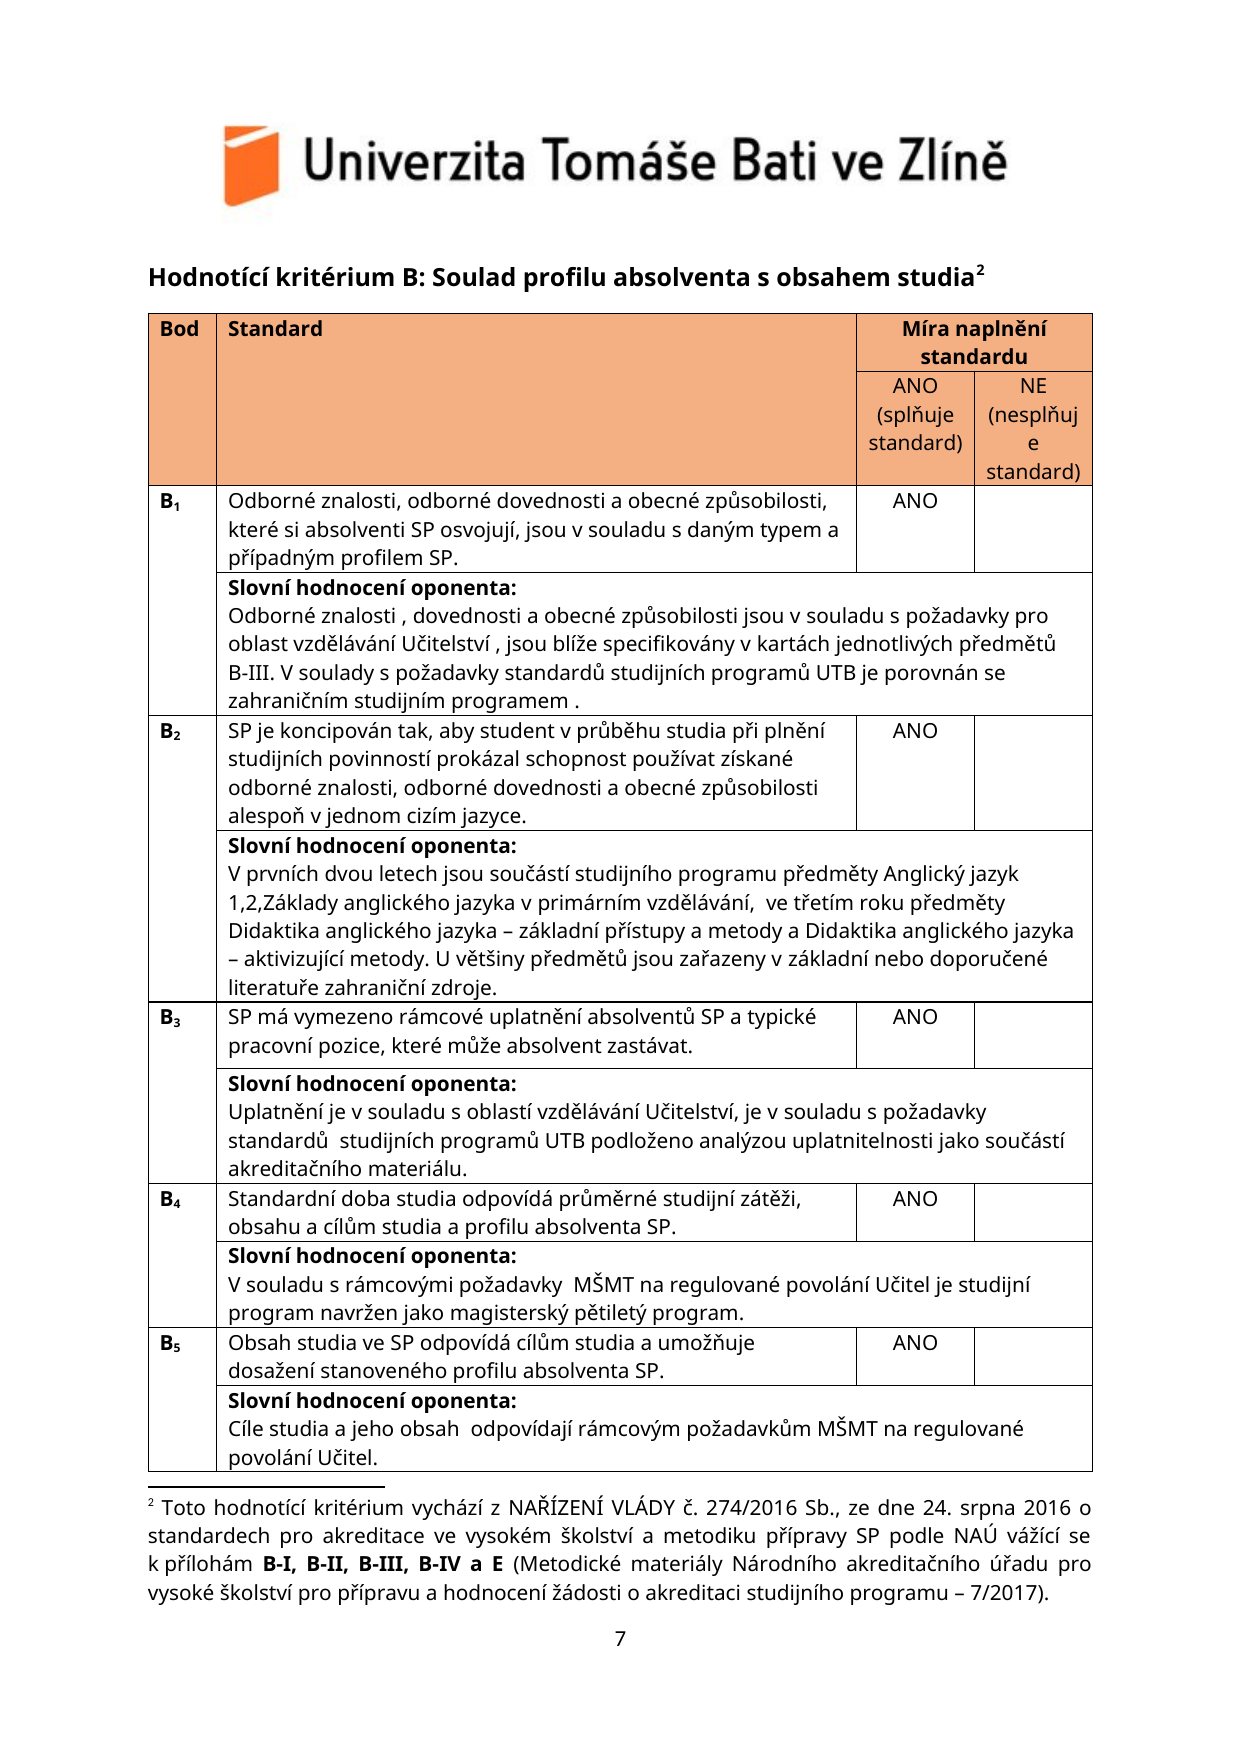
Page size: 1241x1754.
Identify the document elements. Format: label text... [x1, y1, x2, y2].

table_cell NE (nesplňuje standard) [975, 372, 1092, 485]
table_cell [975, 486, 1092, 572]
table_cell [975, 1328, 1092, 1385]
table_header Míra naplnění standardu [857, 314, 1092, 371]
table_cell B3 [149, 1003, 216, 1183]
table_cell SP má vymezeno rámcové uplatnění absolventů SP a typické pracovní pozice, které může absolvent zastávat. [217, 1003, 856, 1068]
table_cell Standardní doba studia odpovídá průměrné studijní zátěži, obsahu a cílům studia a profilu absolventa SP. [217, 1184, 856, 1241]
table_header Standard [217, 314, 856, 485]
table_cell Obsah studia ve SP odpovídá cílům studia a umožňuje dosažení stanoveného profilu absolventa SP. [217, 1328, 856, 1385]
table_cell B5 [149, 1328, 216, 1471]
table_cell ANO [857, 1003, 974, 1068]
table_cell ANO [857, 486, 974, 572]
table_cell SP je koncipován tak, aby student v průběhu studia při plnění studijních povinností prokázal schopnost používat získané odborné znalosti, odborné dovednosti a obecné způsobilosti alespoň v jednom cizím jazyce. [217, 716, 856, 830]
table_cell Slovní hodnocení oponenta: V prvních dvou letech jsou součástí studijního programu předměty Anglický jazyk 1,2,Základy anglického jazyka v primárním vzdělávání, ve třetím roku předměty Didaktika anglického jazyka – základní přístupy a metody a Didaktika anglického jazyka – aktivizující metody. U většiny předmětů jsou zařazeny v základní nebo doporučené literatuře zahraniční zdroje. [217, 831, 1092, 1001]
table_cell ANO (splňuje standard) [857, 372, 974, 485]
table_cell Slovní hodnocení oponenta: Cíle studia a jeho obsah odpovídají rámcovým požadavkům MŠMT na regulované povolání Učitel. [217, 1386, 1092, 1471]
table_cell B1 [149, 486, 216, 715]
table_cell Odborné znalosti, odborné dovednosti a obecné způsobilosti, které si absolventi SP osvojují, jsou v souladu s daným typem a případným profilem SP. [217, 486, 856, 572]
table_cell ANO [857, 1328, 974, 1385]
table_cell [975, 1003, 1092, 1068]
table_cell Slovní hodnocení oponenta: Uplatnění je v souladu s oblastí vzdělávání Učitelství, je v souladu s požadavky standardů studijních programů UTB podloženo analýzou uplatnitelnosti jako součástí akreditačního materiálu. [217, 1069, 1092, 1183]
table_cell ANO [857, 1184, 974, 1241]
table_cell ANO [857, 716, 974, 830]
table_cell B4 [149, 1184, 216, 1327]
table_cell Slovní hodnocení oponenta: Odborné znalosti , dovednosti a obecné způsobilosti jsou v souladu s požadavky pro oblast vzdělávání Učitelství , jsou blíže specifikovány v kartách jednotlivých předmětů B-III. V soulady s požadavky standardů studijních programů UTB je porovnán se zahraničním studijním programem . [217, 573, 1092, 715]
table_cell [975, 716, 1092, 830]
table_header Bod [149, 314, 216, 485]
text Hodnotící kritérium B: Soulad profilu absolventa s obsahem studia [148, 259, 1093, 293]
table_cell [975, 1184, 1092, 1241]
picture [147, 73, 1085, 260]
table_cell Slovní hodnocení oponenta: V souladu s rámcovými požadavky MŠMT na regulované povolání Učitel je studijní program navržen jako magisterský pětiletý program. [217, 1242, 1092, 1327]
table_cell B2 [149, 716, 216, 1001]
